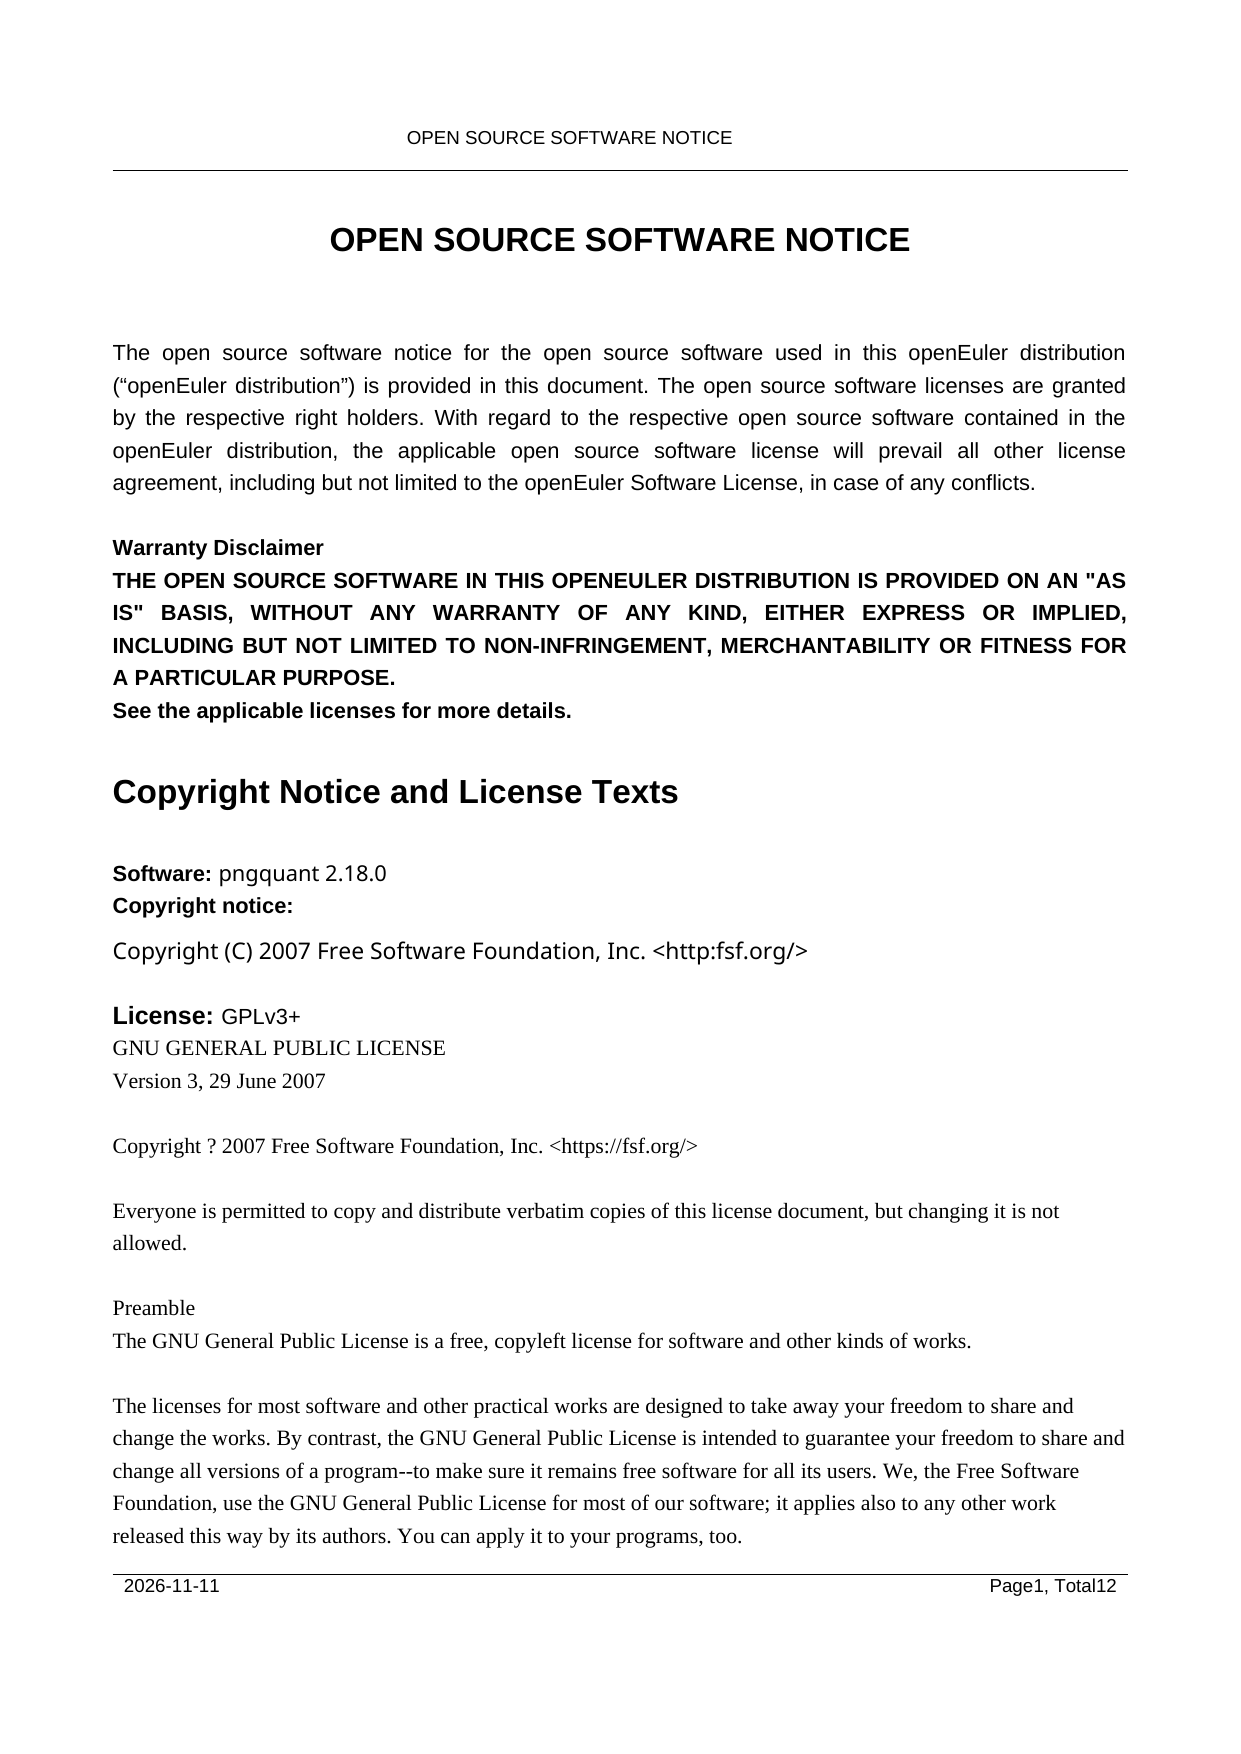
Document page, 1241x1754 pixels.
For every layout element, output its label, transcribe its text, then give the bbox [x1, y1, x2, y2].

text OPEN SOURCE SOFTWARE NOTICE [112, 206, 1128, 271]
title Software: pngquant 2.18.0 [112, 856, 1128, 889]
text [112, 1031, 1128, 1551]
text Copyright notice: [112, 889, 1128, 921]
text Copyright Notice and License Texts [112, 759, 1128, 824]
text THE OPEN SOURCE SOFTWARE IN THIS OPENEULER DISTRIBUTION IS PROVIDED ON AN "AS IS" BASIS, WITHOUT ANY WARRANTY OF ANY KIND, EITHER EXPRESS OR IMPLIED, INCLUDING BUT NOT LIMITED TO NON-INFRINGEMENT, MERCHANTABILITY OR FITNESS FOR A PARTICULAR PURPOSE. See the applicable licenses for more details. [112, 564, 1128, 726]
text The open source software notice for the open source software used in this openEuler distribution (“openEuler distribution”) is provided in this document. The open source software licenses are granted by the respective right holders. With regard to the respective open source software contained in the openEuler distribution, the applicable open source software license will prevail all other license agreement, including but not limited to the openEuler Software License, in case of any conflicts. [112, 336, 1128, 499]
text Copyright (C) 2007 Free Software Foundation, Inc. <http:fsf.org/> [112, 934, 1128, 999]
text License: GPLv3+ [112, 999, 1128, 1031]
text Warranty Disclaimer [112, 531, 1128, 564]
